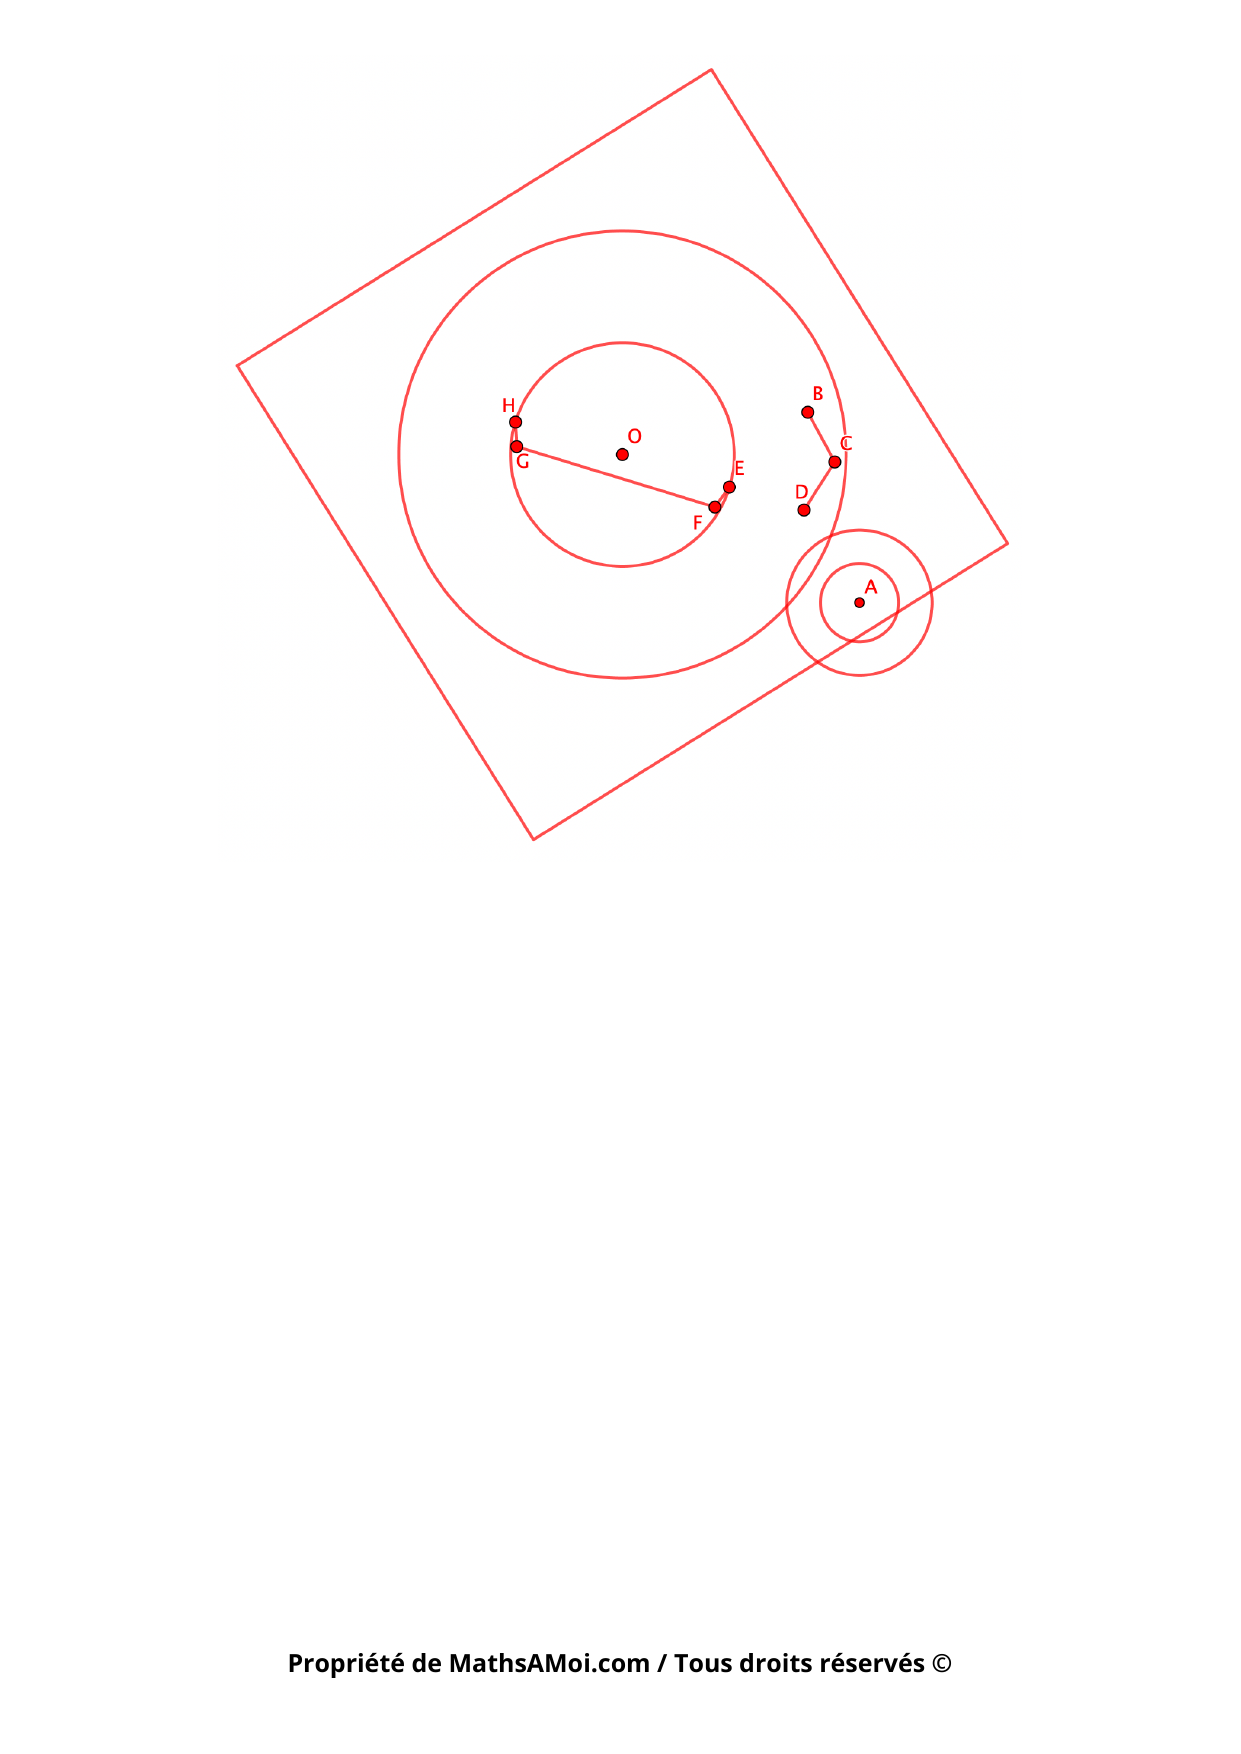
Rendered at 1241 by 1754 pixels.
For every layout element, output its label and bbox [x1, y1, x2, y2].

picture [217, 55, 1023, 862]
